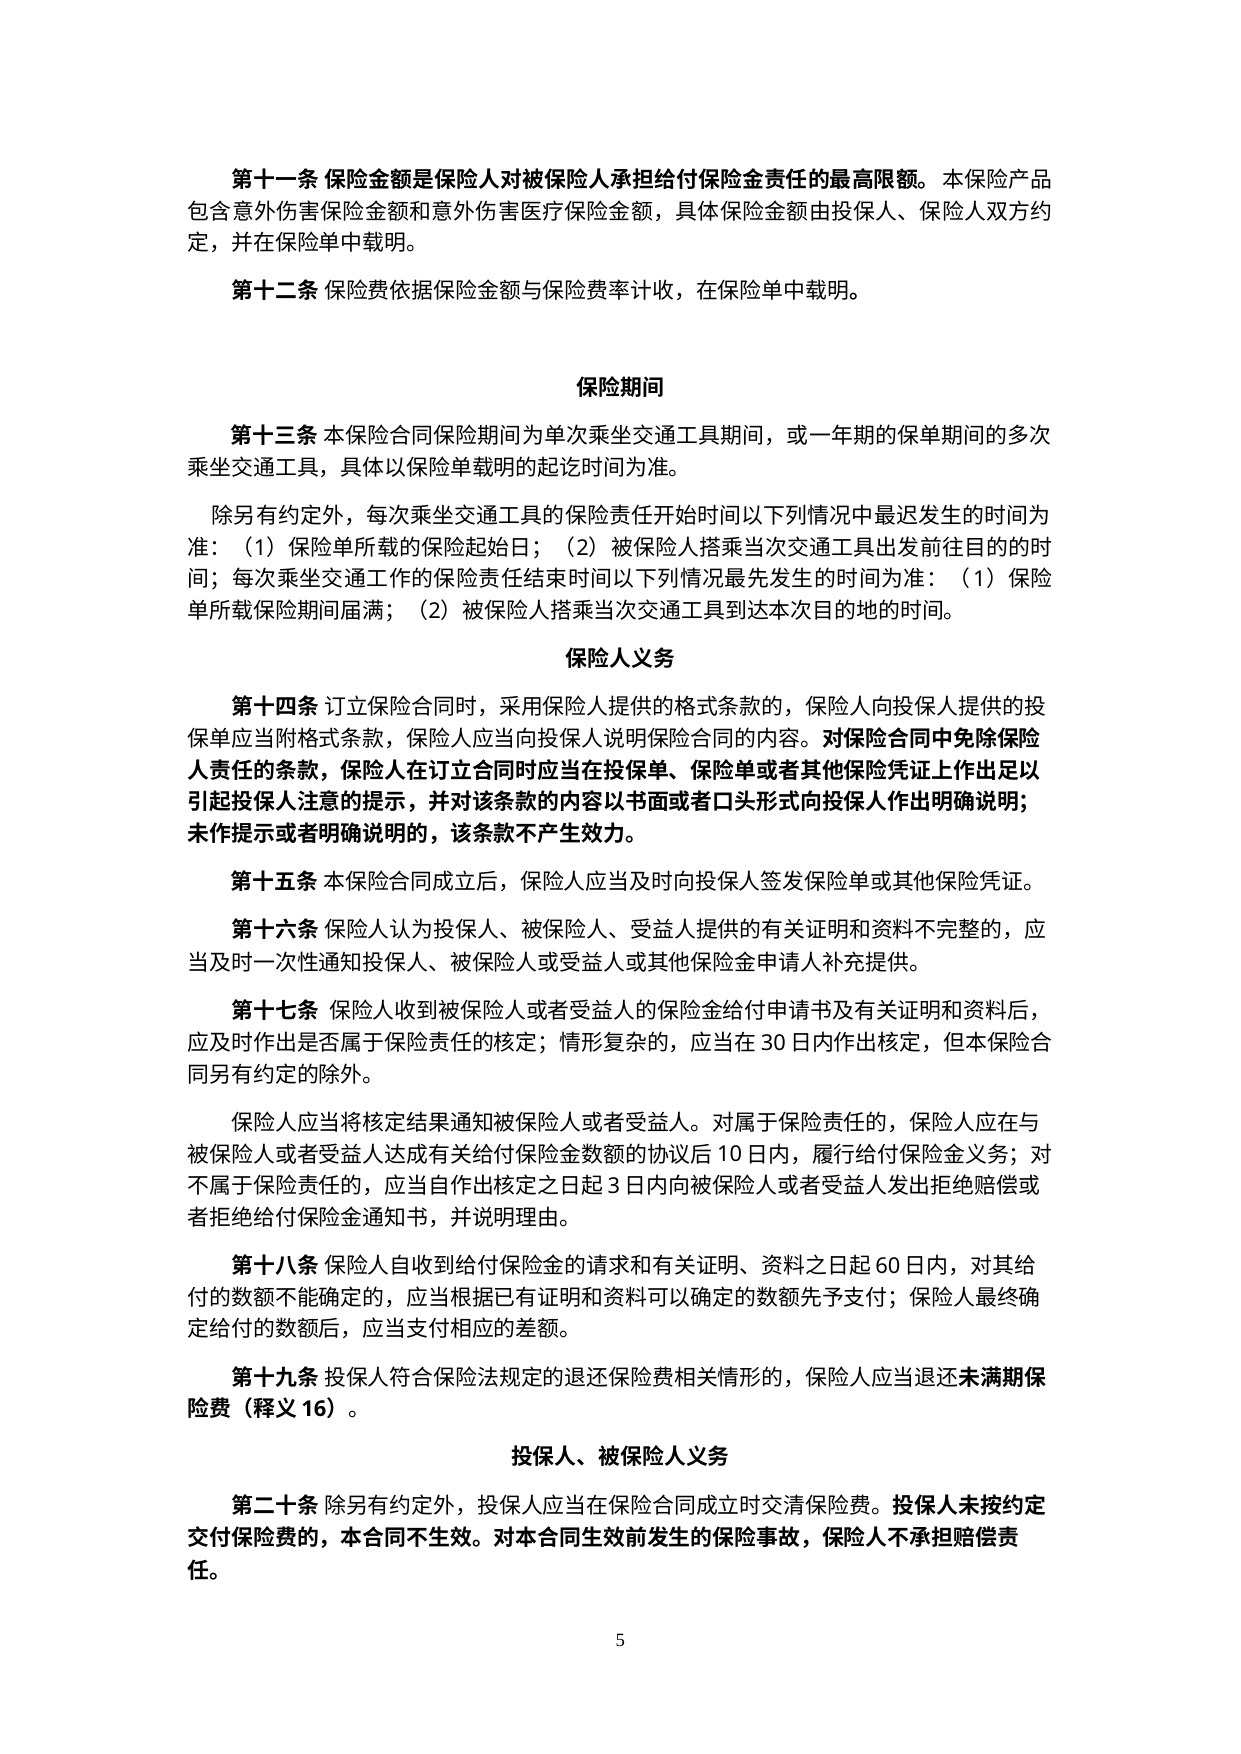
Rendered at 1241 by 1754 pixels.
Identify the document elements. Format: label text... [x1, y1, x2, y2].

list 本保险合同保险期间为单次乘坐交通工具期间，或一年期的保单期间的多次乘坐交通工具，具体以保险单载明的起讫时间为准。 [187, 418, 1053, 482]
text 保险人应当将核定结果通知被保险人或者受益人。对属于保险责任的，保险人应在与被保险人或者受益人达成有关给付保险金数额的协议后10日内，履行给付保险金义务；对不属于保险责任的，应当自作出核定之日起3日内向被保险人或者受益人发出拒绝赔偿或者拒绝给付保险金通知书，并说明理由。 [187, 1105, 1053, 1232]
text 第十八条 保险人自收到给付保险金的请求和有关证明、资料之日起60日内，对其给付的数额不能确定的，应当根据已有证明和资料可以确定的数额先予支付；保险人最终确定给付的数额后，应当支付相应的差额。 [187, 1248, 1053, 1343]
text 第十四条 订立保险合同时，采用保险人提供的格式条款的，保险人向投保人提供的投保单应当附格式条款，保险人应当向投保人说明保险合同的内容。对保险合同中免除保险人责任的条款，保险人在订立合同时应当在投保单、保险单或者其他保险凭证上作出足以引起投保人注意的提示，并对该条款的内容以书面或者口头形式向投保人作出明确说明；未作提示或者明确说明的，该条款不产生效力。 [187, 689, 1053, 848]
list 除另有约定外，每次乘坐交通工具的保险责任开始时间以下列情况中最迟发生的时间为准：（1）保险单所载的保险起始日；（2）被保险人搭乘当次交通工具出发前往目的的时间；每次乘坐交通工作的保险责任结束时间以下列情况最先发生的时间为准：（1）保险单所载保险期间届满；（2）被保险人搭乘当次交通工具到达本次目的地的时间。 [187, 498, 1053, 625]
text 第十五条 本保险合同成立后，保险人应当及时向投保人签发保险单或其他保险凭证。 [187, 864, 1053, 896]
text 保险期间 [187, 370, 1053, 402]
text 投保人、被保险人义务 [187, 1439, 1053, 1471]
text 第十七条 保险人收到被保险人或者受益人的保险金给付申请书及有关证明和资料后，应及时作出是否属于保险责任的核定；情形复杂的，应当在30日内作出核定，但本保险合同另有约定的除外。 [187, 993, 1053, 1088]
text 保险人义务 [187, 641, 1053, 673]
text 第十二条 保险费依据保险金额与保险费率计收，在保险单中载明。 [187, 273, 1053, 305]
text 第十六条 保险人认为投保人、被保险人、受益人提供的有关证明和资料不完整的，应当及时一次性通知投保人、被保险人或受益人或其他保险金申请人补充提供。 [187, 912, 1053, 977]
text 第十九条 投保人符合保险法规定的退还保险费相关情形的，保险人应当退还未满期保险费（释义16）。 [187, 1359, 1053, 1423]
text 第二十条 除另有约定外，投保人应当在保险合同成立时交清保险费。投保人未按约定交付保险费的，本合同不生效。对本合同生效前发生的保险事故，保险人不承担赔偿责任。 [187, 1487, 1053, 1585]
text 第十一条 保险金额是保险人对被保险人承担给付保险金责任的最高限额。本保险产品包含意外伤害保险金额和意外伤害医疗保险金额，具体保险金额由投保人、保险人双方约定，并在保险单中载明。 [187, 162, 1053, 257]
